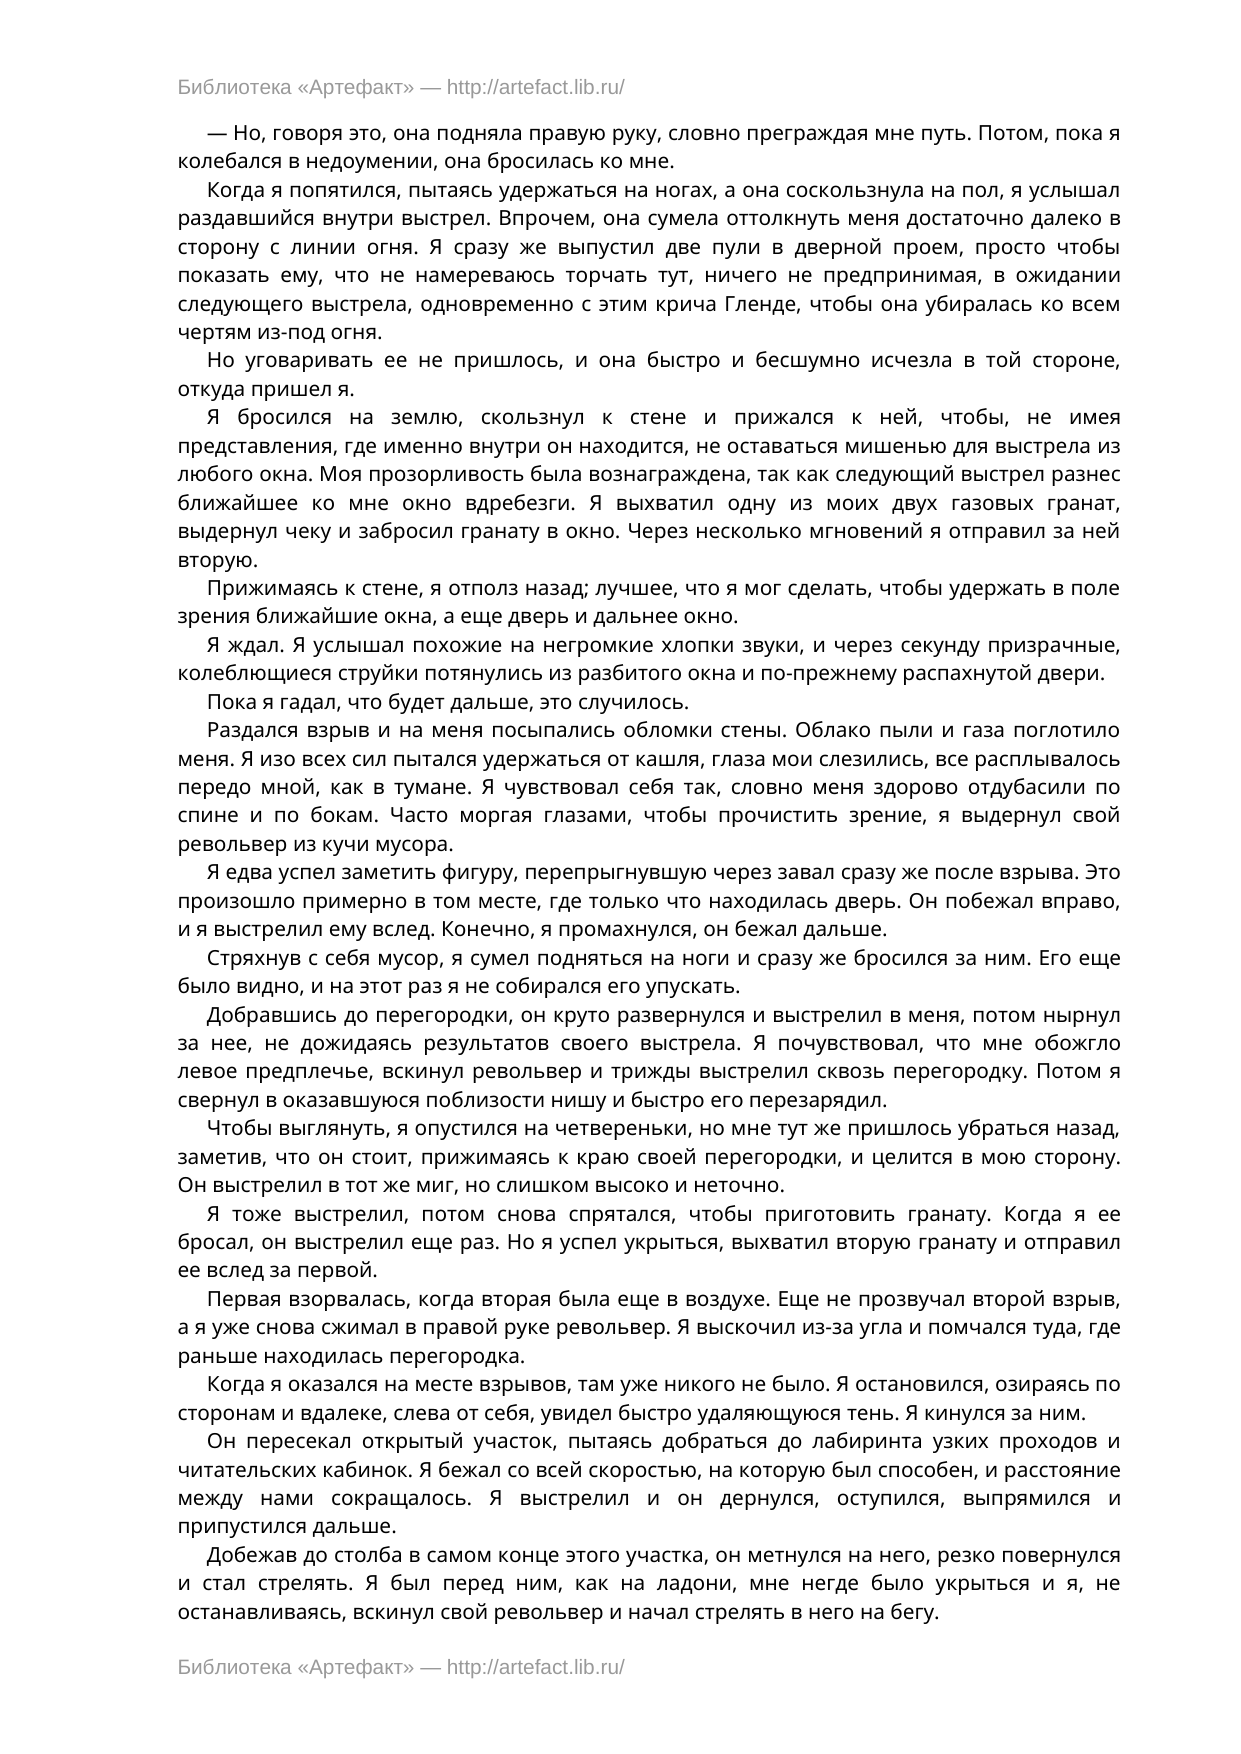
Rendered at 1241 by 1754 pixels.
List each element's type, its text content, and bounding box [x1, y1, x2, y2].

text Прижимаясь к стене, я отполз назад; лучшее, что я мог сделать, чтобы удержать в поле зрения ближайшие окна, а еще дверь и дальнее окно. [177, 573, 1122, 630]
text Стряхнув с себя мусор, я сумел подняться на ноги и сразу же бросился за ним. Его еще было видно, и на этот раз я не собирался его упускать. [177, 943, 1122, 1000]
text Пока я гадал, что будет дальше, это случилось. [177, 687, 1122, 715]
text Раздался взрыв и на меня посыпались обломки стены. Облако пыли и газа поглотило меня. Я изо всех сил пытался удержаться от кашля, глаза мои слезились, все расплывалось передо мной, как в тумане. Я чувствовал себя так, словно меня здорово отдубасили по спине и по бокам. Часто моргая глазами, чтобы прочистить зрение, я выдернул свой револьвер из кучи мусора. [177, 715, 1122, 857]
text Я бросился на землю, скользнул к стене и прижался к ней, чтобы, не имея представления, где именно внутри он находится, не оставаться мишенью для выстрела из любого окна. Моя прозорливость была вознаграждена, так как следующий выстрел разнес ближайшее ко мне окно вдребезги. Я выхватил одну из моих двух газовых гранат, выдернул чеку и забросил гранату в окно. Через несколько мгновений я отправил за ней вторую. [177, 402, 1122, 573]
text Добравшись до перегородки, он круто развернулся и выстрелил в меня, потом нырнул за нее, не дожидаясь результатов своего выстрела. Я почувствовал, что мне обожгло левое предплечье, вскинул револьвер и трижды выстрелил сквозь перегородку. Потом я свернул в оказавшуюся поблизости нишу и быстро его перезарядил. [177, 1000, 1122, 1113]
text Добежав до столба в самом конце этого участка, он метнулся на него, резко повернулся и стал стрелять. Я был перед ним, как на ладони, мне негде было укрыться и я, не останавливаясь, вскинул свой револьвер и начал стрелять в него на бегу. [177, 1540, 1122, 1625]
text Когда я оказался на месте взрывов, там уже никого не было. Я остановился, озираясь по сторонам и вдалеке, слева от себя, увидел быстро удаляющуюся тень. Я кинулся за ним. [177, 1369, 1122, 1426]
text Когда я попятился, пытаясь удержаться на ногах, а она соскользнула на пол, я услышал раздавшийся внутри выстрел. Впрочем, она сумела оттолкнуть меня достаточно далеко в сторону с линии огня. Я сразу же выпустил две пули в дверной проем, просто чтобы показать ему, что не намереваюсь торчать тут, ничего не предпринимая, в ожидании следующего выстрела, одновременно с этим крича Гленде, чтобы она убиралась ко всем чертям из-под огня. [177, 175, 1122, 346]
text Я едва успел заметить фигуру, перепрыгнувшую через завал сразу же после взрыва. Это произошло примерно в том месте, где только что находилась дверь. Он побежал вправо, и я выстрелил ему вслед. Конечно, я промахнулся, он бежал дальше. [177, 857, 1122, 943]
text Я тоже выстрелил, потом снова спрятался, чтобы приготовить гранату. Когда я ее бросал, он выстрелил еще раз. Но я успел укрыться, выхватил вторую гранату и отправил ее вслед за первой. [177, 1199, 1122, 1284]
text Но уговаривать ее не пришлось, и она быстро и бесшумно исчезла в той стороне, откуда пришел я. [177, 346, 1122, 402]
text Он пересекал открытый участок, пытаясь добраться до лабиринта узких проходов и читательских кабинок. Я бежал со всей скоростью, на которую был способен, и расстояние между нами сокращалось. Я выстрелил и он дернулся, оступился, выпрямился и припустился дальше. [177, 1426, 1122, 1540]
text — Но, говоря это, она подняла правую руку, словно преграждая мне путь. Потом, пока я колебался в недоумении, она бросилась ко мне. [177, 118, 1122, 175]
text Я ждал. Я услышал похожие на негромкие хлопки звуки, и через секунду призрачные, колеблющиеся струйки потянулись из разбитого окна и по-прежнему распахнутой двери. [177, 630, 1122, 687]
text Чтобы выглянуть, я опустился на четвереньки, но мне тут же пришлось убраться назад, заметив, что он стоит, прижимаясь к краю своей перегородки, и целится в мою сторону. Он выстрелил в тот же миг, но слишком высоко и неточно. [177, 1113, 1122, 1199]
text Первая взорвалась, когда вторая была еще в воздухе. Еще не прозвучал второй взрыв, а я уже снова сжимал в правой руке револьвер. Я выскочил из-за угла и помчался туда, где раньше находилась перегородка. [177, 1284, 1122, 1369]
